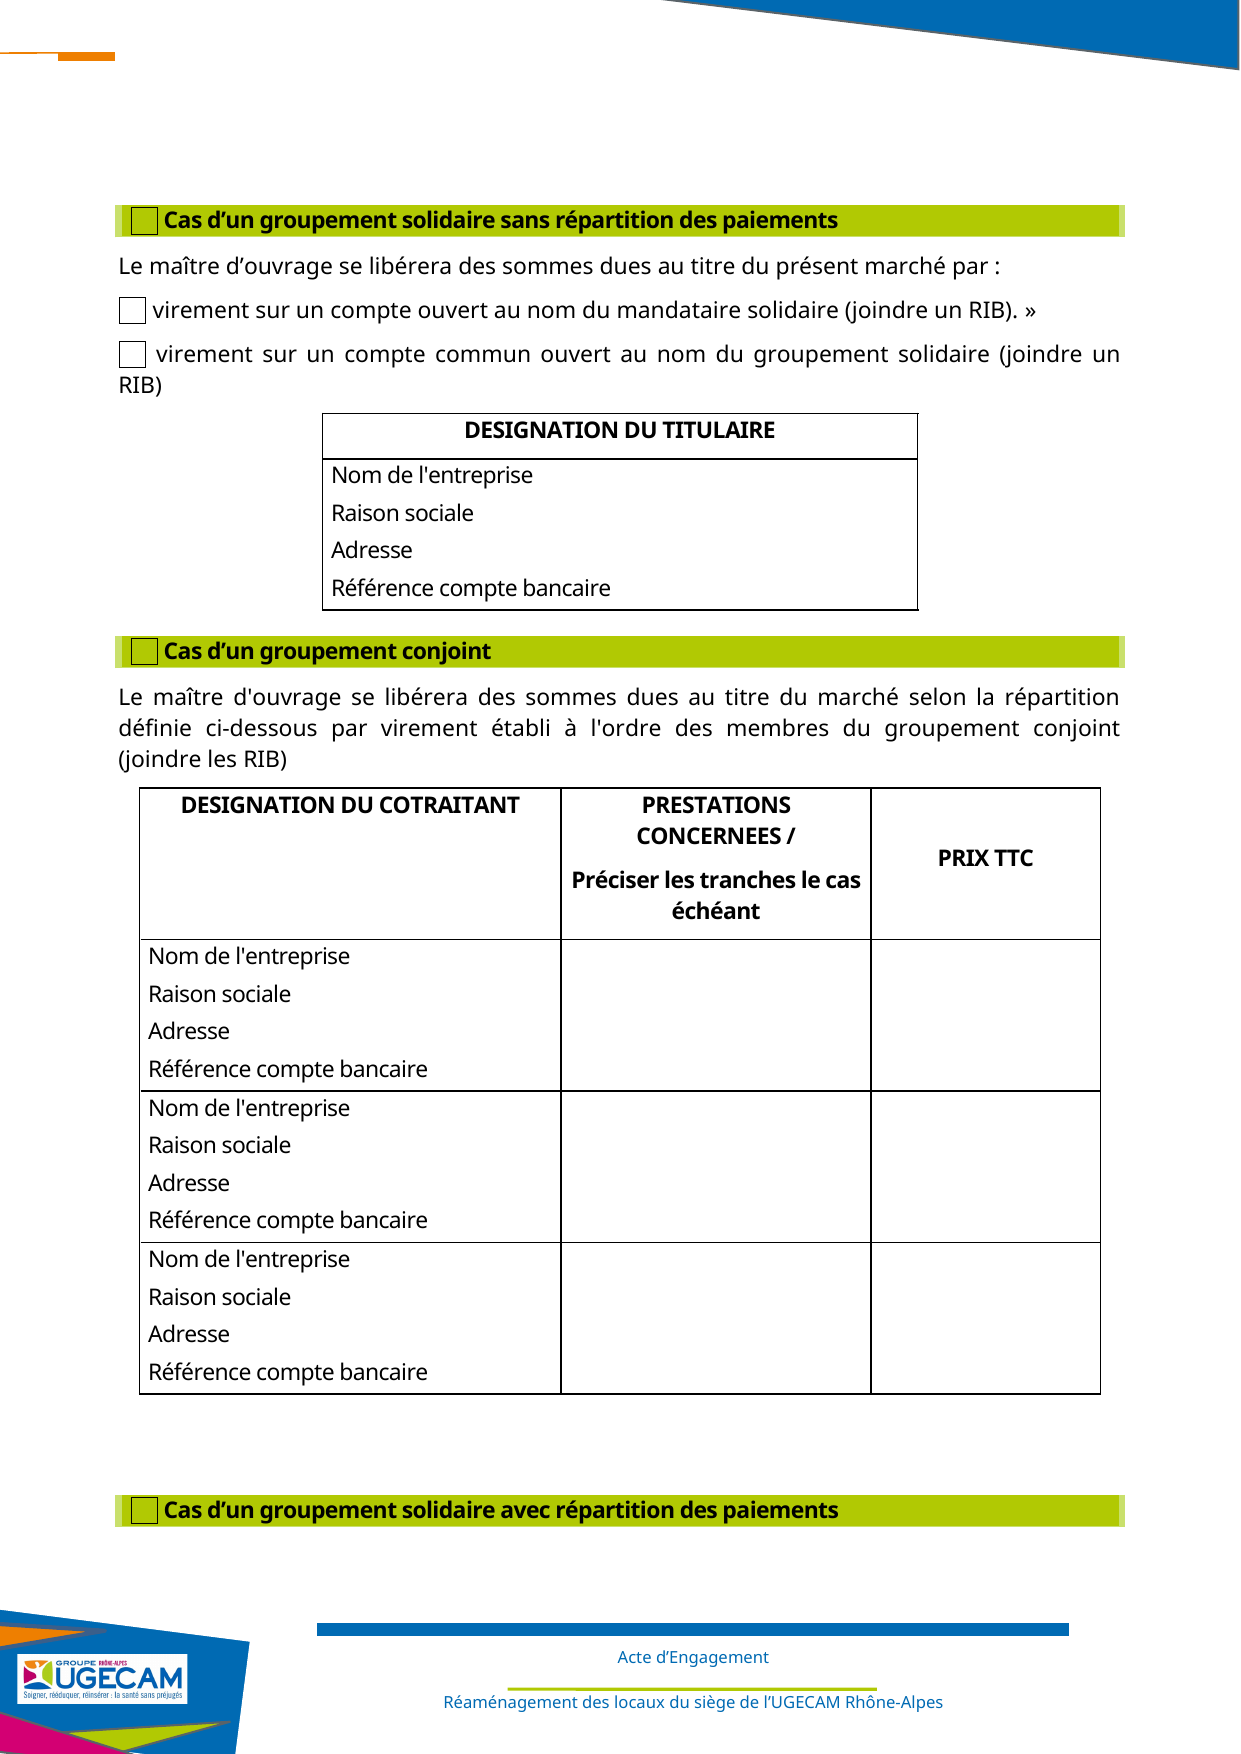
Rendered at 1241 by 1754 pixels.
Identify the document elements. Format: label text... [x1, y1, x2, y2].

table_cell [562, 1092, 870, 1242]
text virement sur un compte commun ouvert au nom du groupement solidaire (joindre un RIB) [118, 337, 1122, 400]
table_cell [872, 940, 1100, 1090]
table_cell Nom de l'entreprise Raison sociale Adresse Référence compte bancaire [323, 460, 917, 609]
table_header PRESTATIONS CONCERNEES / Préciser les tranches le cas échéant [562, 789, 870, 938]
text Cas d’un groupement solidaire avec répartition des paiements [122, 1495, 1119, 1526]
table_cell Nom de l'entreprise Raison sociale Adresse Référence compte bancaire [140, 1243, 560, 1393]
text Le maître d’ouvrage se libérera des sommes dues au titre du présent marché par : [118, 250, 1122, 281]
text Cas d’un groupement conjoint [122, 636, 1119, 667]
text Le maître d'ouvrage se libérera des sommes dues au titre du marché selon la répartition définie ci-dessous par virement établi à l'ordre des membres du groupement conjoint (joindre les RIB) [118, 681, 1122, 774]
table_cell [872, 1092, 1100, 1242]
table_cell [562, 940, 870, 1090]
table_header DESIGNATION DU COTRAITANT [140, 789, 560, 938]
picture [17, 1654, 188, 1704]
text Cas d’un groupement solidaire sans répartition des paiements [122, 205, 1119, 236]
text virement sur un compte ouvert au nom du mandataire solidaire (joindre un RIB). » [118, 294, 1122, 325]
table_cell Nom de l'entreprise Raison sociale Adresse Référence compte bancaire [140, 940, 560, 1090]
table_header DESIGNATION DU TITULAIRE [323, 414, 917, 458]
table_header PRIX TTC [872, 789, 1100, 938]
table_cell [872, 1243, 1100, 1393]
table_cell [562, 1243, 870, 1393]
table_cell Nom de l'entreprise Raison sociale Adresse Référence compte bancaire [140, 1091, 560, 1242]
